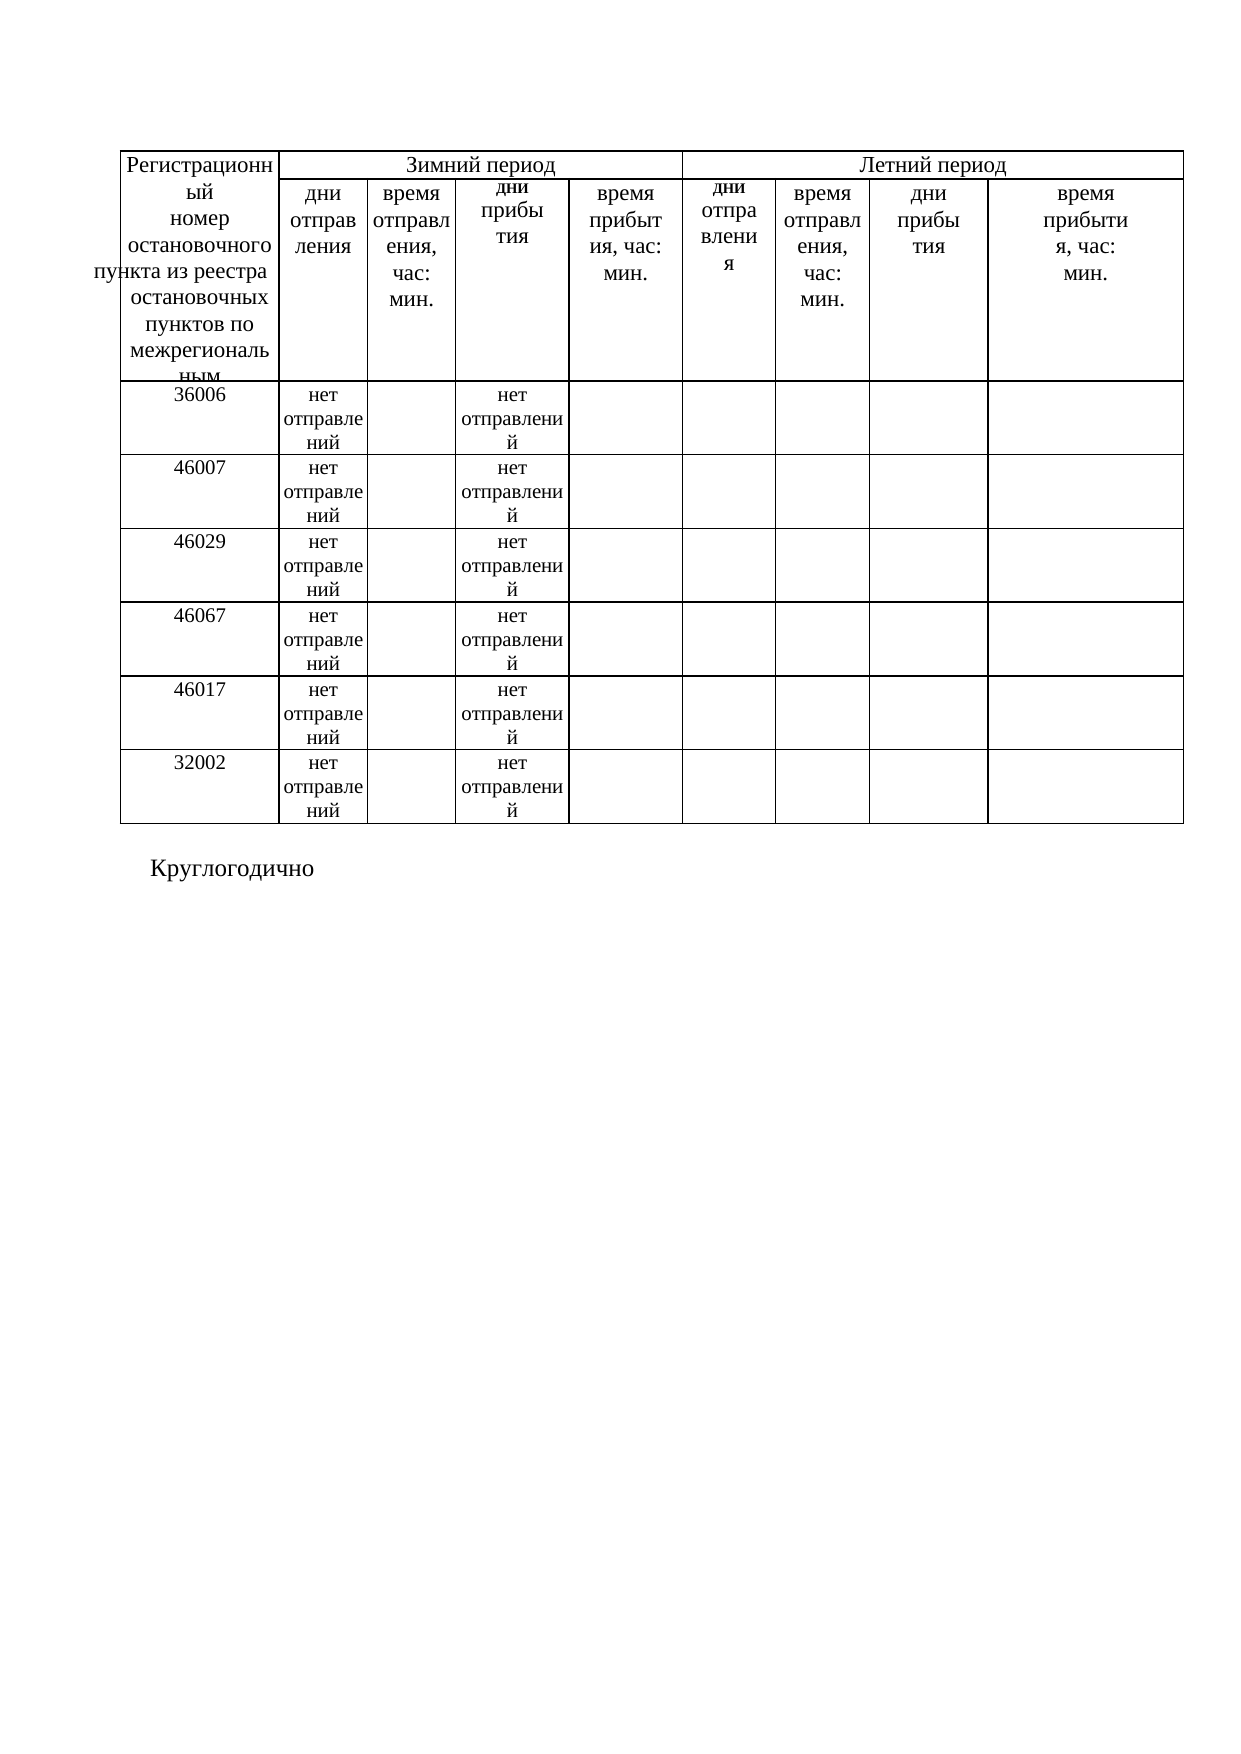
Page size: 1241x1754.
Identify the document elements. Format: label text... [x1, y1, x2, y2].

table_cell нет отправлений [456, 603, 568, 675]
text Круглогодично [150, 853, 1090, 882]
table_cell [570, 455, 682, 527]
table_cell [989, 455, 1183, 527]
table_cell 36006 [121, 382, 278, 454]
table_cell [870, 455, 987, 527]
table_cell [368, 455, 455, 527]
table_cell [683, 677, 775, 749]
table_cell ДНИ отпра влени я [683, 180, 775, 380]
table_cell [683, 603, 775, 675]
table_cell [368, 750, 455, 822]
table_cell 46007 [121, 455, 278, 527]
table_cell нет отправлений [280, 603, 367, 675]
table_cell нет отправлений [456, 382, 568, 454]
table_cell [368, 529, 455, 601]
table_cell [870, 529, 987, 601]
table_cell нет отправлений [280, 455, 367, 527]
table_header Зимний период [280, 152, 682, 178]
table_cell [368, 677, 455, 749]
table_cell нет отправлений [280, 529, 367, 601]
table_cell [683, 750, 775, 822]
table_cell нет отправлений [456, 529, 568, 601]
table_cell дни отправ ления [280, 180, 367, 380]
table_cell время отправл ения, час: мин. [776, 180, 869, 380]
table_cell нет отправлений [280, 750, 367, 822]
table_cell [989, 750, 1183, 822]
table_cell [776, 677, 869, 749]
table_cell [989, 382, 1183, 454]
table_cell время прибыти я, час: мин. [989, 180, 1183, 380]
table_cell [870, 677, 987, 749]
table_cell [368, 603, 455, 675]
table_cell ДНИ прибы тия [456, 180, 568, 380]
table_cell дни прибы тия [870, 180, 987, 380]
table_cell [570, 529, 682, 601]
table_cell [776, 603, 869, 675]
table_cell 46017 [121, 677, 278, 749]
table_cell [570, 603, 682, 675]
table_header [121, 152, 278, 380]
table_cell [570, 750, 682, 822]
table_cell [776, 529, 869, 601]
table_cell [989, 677, 1183, 749]
table_cell [776, 382, 869, 454]
table_cell нет отправлений [280, 382, 367, 454]
table_cell время прибыт ия, час: мин. [570, 180, 682, 380]
table_cell нет отправлений [456, 677, 568, 749]
table_cell [368, 382, 455, 454]
table_cell [989, 529, 1183, 601]
table_cell нет отправлений [456, 750, 568, 822]
table_cell [989, 603, 1183, 675]
table_cell [570, 677, 682, 749]
table_cell [683, 455, 775, 527]
table_cell [683, 382, 775, 454]
table_cell [776, 455, 869, 527]
table_cell нет отправлений [456, 455, 568, 527]
table_cell 32002 [121, 750, 278, 822]
table_cell [870, 750, 987, 822]
table_cell [570, 382, 682, 454]
table_cell [776, 750, 869, 822]
table_header Летний период [683, 152, 1183, 178]
table_cell 46029 [121, 529, 278, 601]
table_cell [683, 529, 775, 601]
table_cell 46067 [121, 603, 278, 675]
table_cell нет отправлений [280, 677, 367, 749]
table_cell [870, 603, 987, 675]
table_cell [870, 382, 987, 454]
table_cell время отправл ения, час: мин. [368, 180, 455, 380]
